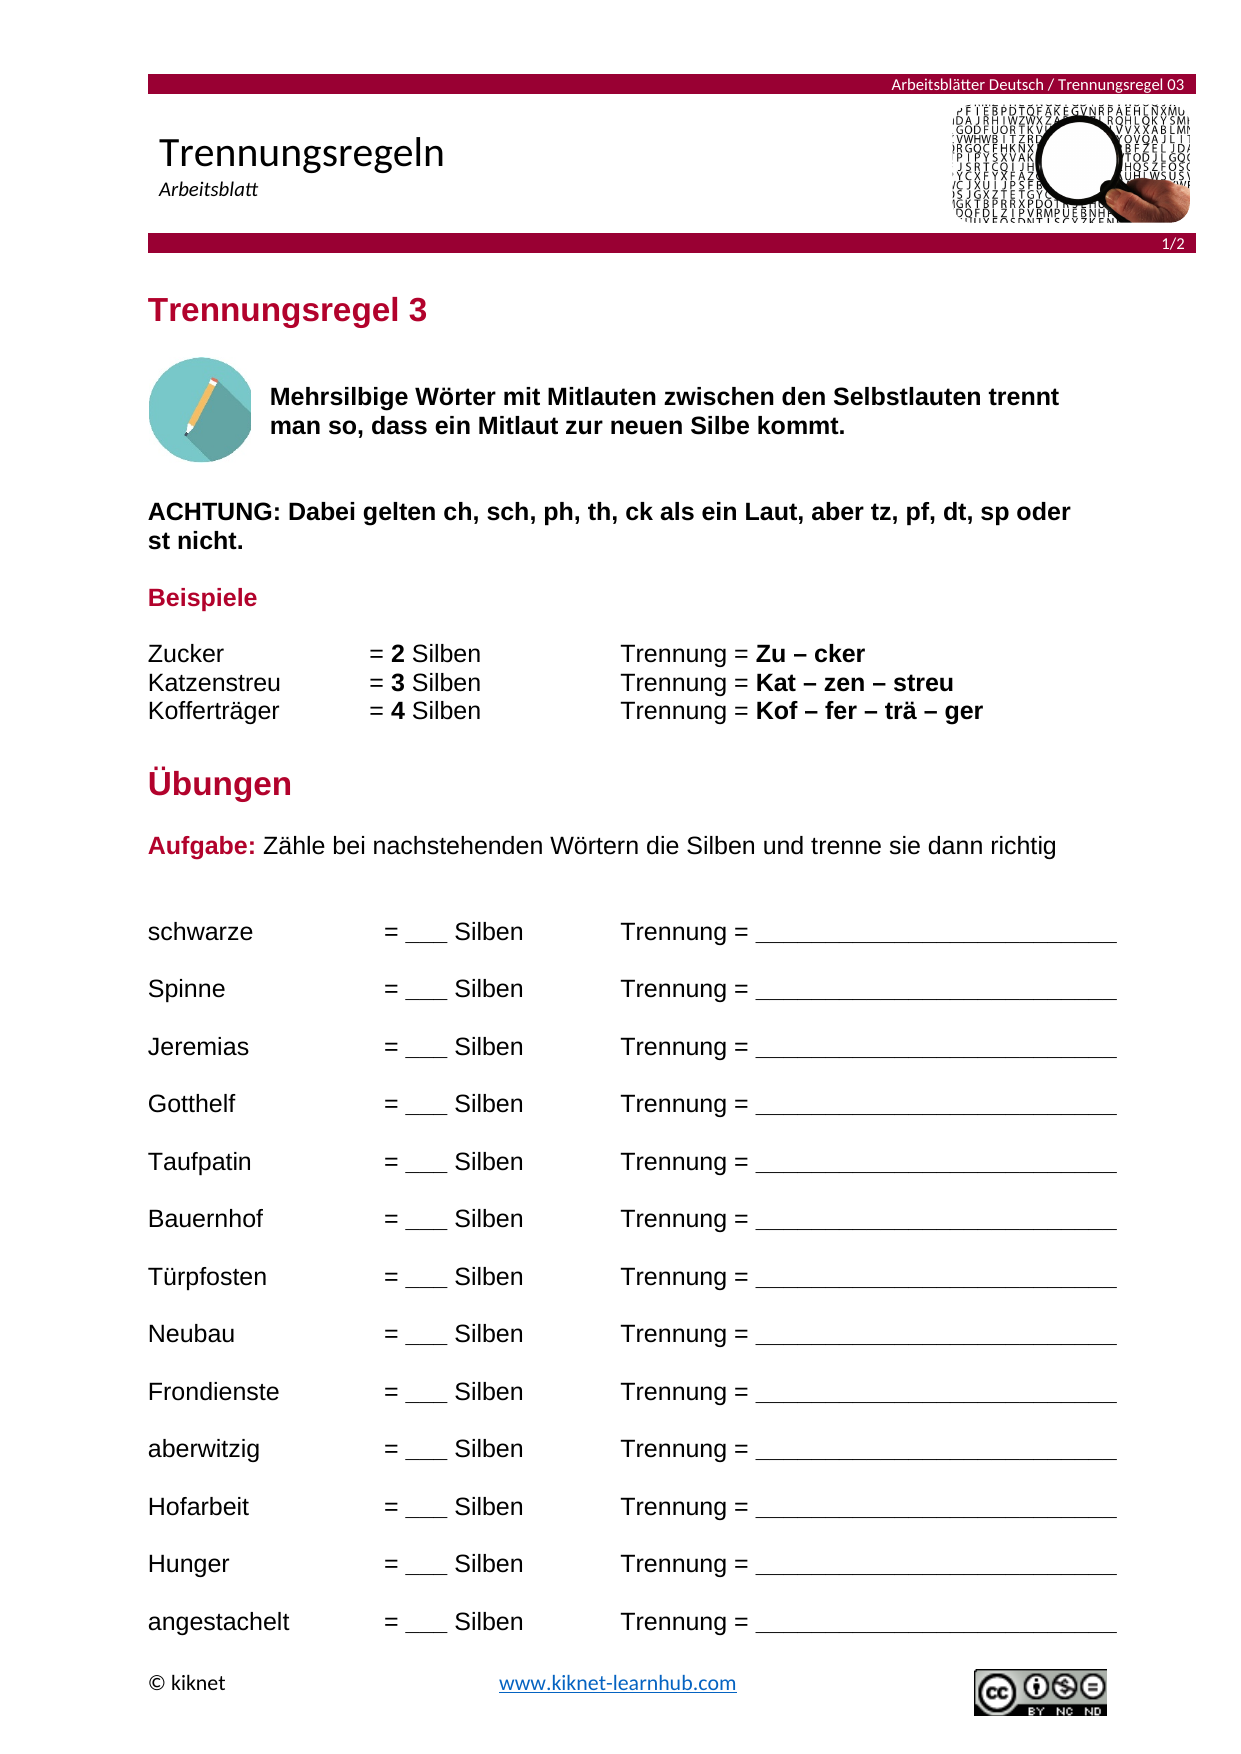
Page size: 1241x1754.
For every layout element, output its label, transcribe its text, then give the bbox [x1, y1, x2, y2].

text Katzenstreu = 3 Silben Trennung = Kat – zen – streu [148, 668, 1093, 696]
text Hofarbeit = ___ Silben Trennung = __________________________ [148, 1492, 1152, 1521]
text Beispiele [148, 583, 1093, 612]
text Jeremias = ___ Silben Trennung = __________________________ [148, 1032, 1152, 1061]
text schwarze = ___ Silben Trennung = __________________________ [148, 917, 1152, 946]
text aberwitzig = ___ Silben Trennung = __________________________ [148, 1434, 1152, 1463]
picture [974, 1669, 1107, 1716]
text Türpfosten = ___ Silben Trennung = __________________________ [148, 1262, 1152, 1291]
picture [952, 104, 1190, 223]
text Mehrsilbige Wörter mit Mitlauten zwischen den Selbstlauten trennt man so, dass ein Mitlaut zur neuen Silbe kommt. [251, 382, 1093, 440]
text Zucker = 2 Silben Trennung = Zu – cker [148, 639, 1093, 668]
text Bauernhof = ___ Silben Trennung = __________________________ [148, 1204, 1152, 1233]
text Kofferträger = 4 Silben Trennung = Kof – fer – trä – ger [148, 696, 1093, 725]
text angestachelt = ___ Silben Trennung = __________________________ [148, 1607, 1152, 1636]
text Taufpatin = ___ Silben Trennung = __________________________ [148, 1147, 1152, 1176]
picture [147, 357, 251, 461]
text Trennungsregel 3 [148, 290, 1093, 329]
text ACHTUNG: Dabei gelten ch, sch, ph, th, ck als ein Laut, aber tz, pf, dt, sp oder st nicht. [148, 497, 1093, 555]
text Spinne = ___ Silben Trennung = __________________________ [148, 974, 1152, 1003]
text Gotthelf = ___ Silben Trennung = __________________________ [148, 1089, 1152, 1118]
text Neubau = ___ Silben Trennung = __________________________ [148, 1319, 1152, 1348]
text Aufgabe: Zähle bei nachstehenden Wörtern die Silben und trenne sie dann richtig [148, 831, 1093, 859]
text Frondienste = ___ Silben Trennung = __________________________ [148, 1377, 1152, 1406]
text Übungen [148, 763, 1093, 802]
text Hunger = ___ Silben Trennung = __________________________ [148, 1549, 1152, 1578]
